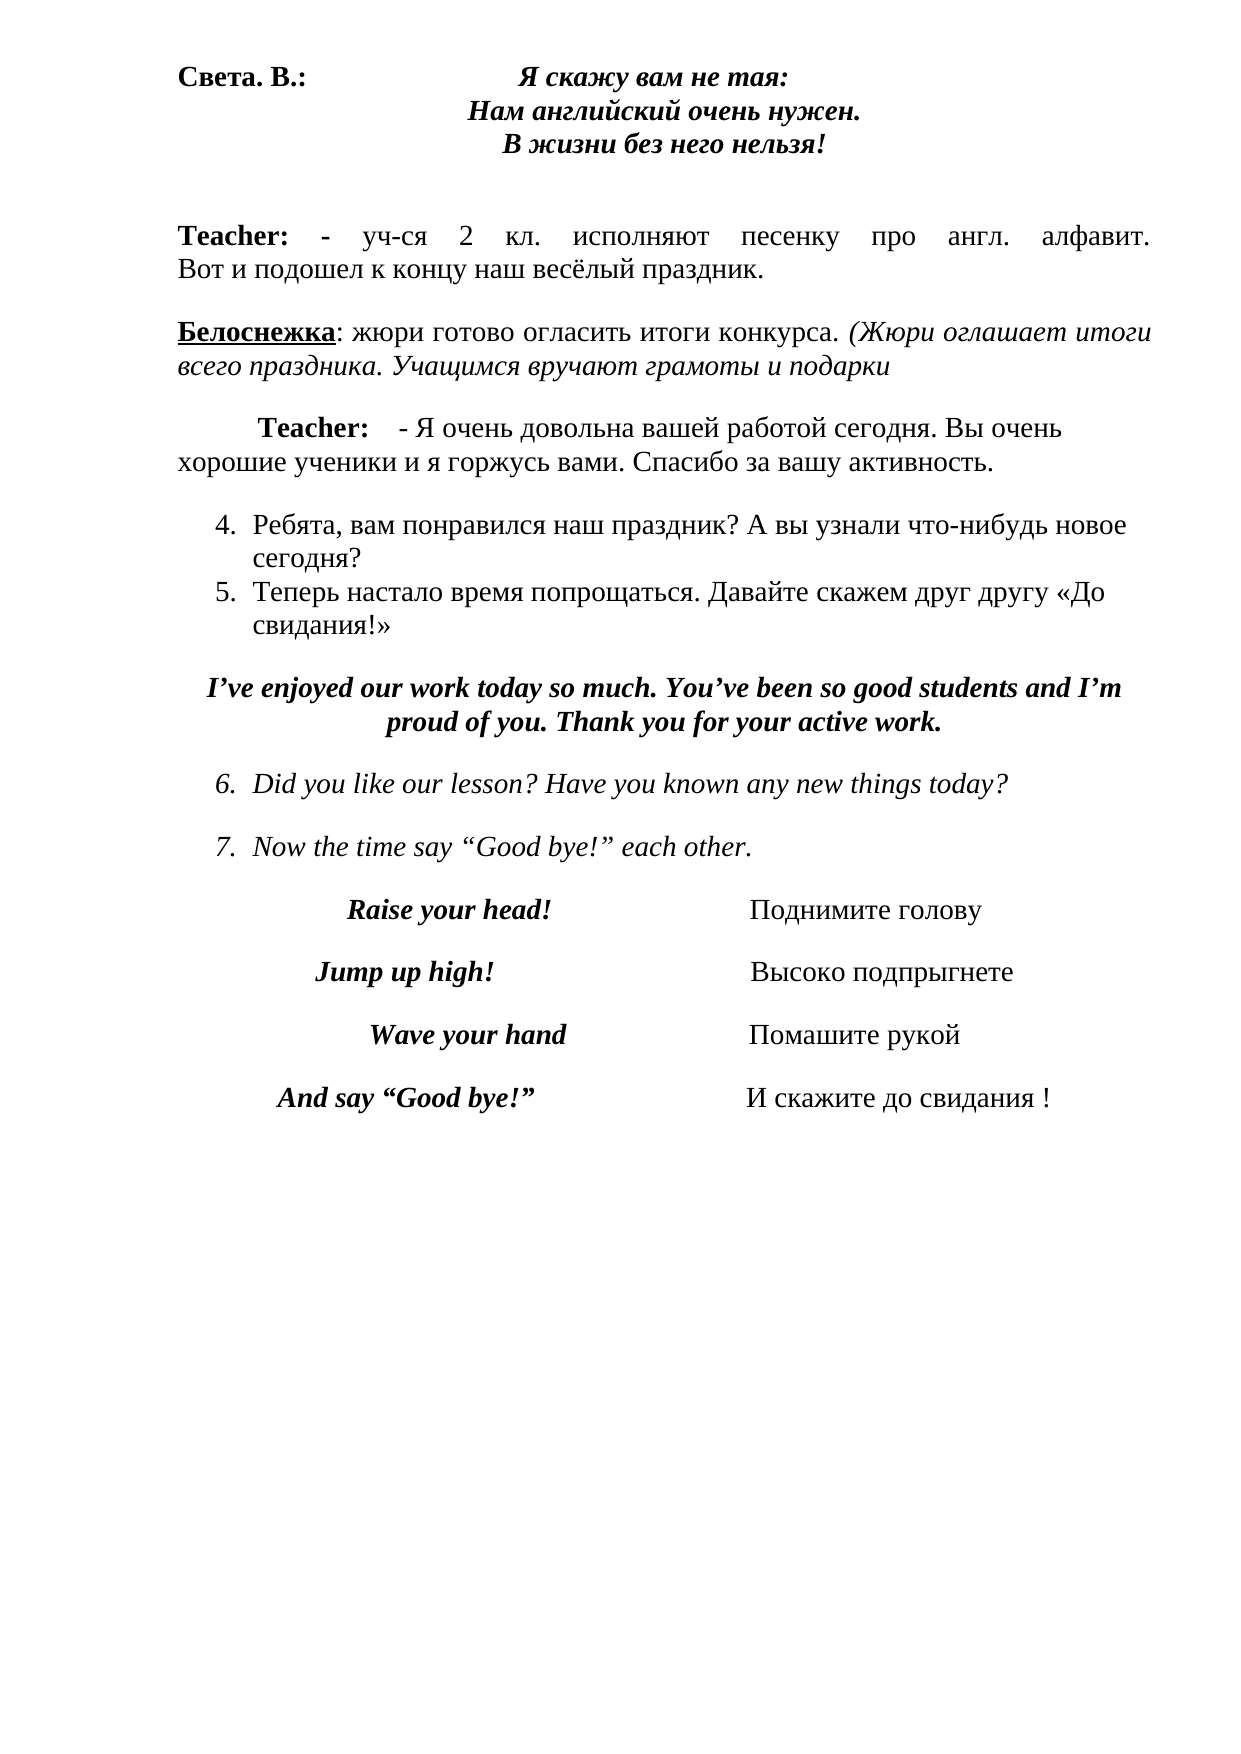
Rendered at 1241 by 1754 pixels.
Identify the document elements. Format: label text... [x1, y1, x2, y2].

text Wave your hand Помашите рукой [177, 1017, 1152, 1051]
list Нам английский очень нужен. [177, 93, 1152, 126]
list Теперь настало время попрощаться. Давайте скажем друг другу «До свидания!» [215, 574, 1152, 641]
list Now the time say “Good bye!” each other. [215, 829, 1152, 863]
text Белоснежка: жюри готово огласить итоги конкурса. (Жюри оглашает итоги всего праздника. Учащимся вручают грамоты и подарки [177, 314, 1152, 381]
list В жизни без него нельзя! [177, 126, 1152, 160]
text And say “Good bye!” И скажите до свидания ! [177, 1080, 1152, 1113]
text I’ve enjoyed our work today so much. You’ve been so good students and I’m proud of you. Thank you for your active work. [177, 670, 1152, 737]
text Teacher: - Я очень довольна вашей работой сегодня. Вы очень хорошие ученики и я горжусь вами. Спасибо за вашу активность. [177, 411, 1152, 478]
list Света. В.: Я скажу вам не тая: [177, 59, 1152, 93]
text Raise your head! Поднимите голову [177, 892, 1152, 925]
list Ребята, вам понравился наш праздник? А вы узнали что-нибудь новое сегодня? [215, 507, 1152, 574]
text Teacher: - уч-ся 2 кл. исполняют песенку про англ. алфавит. Вот и подошел к концу наш весёлый праздник. [177, 218, 1152, 285]
text Jump up high! Высоко подпрыгнете [177, 954, 1152, 988]
list Did you like our lesson? Have you known any new things today? [215, 766, 1152, 800]
